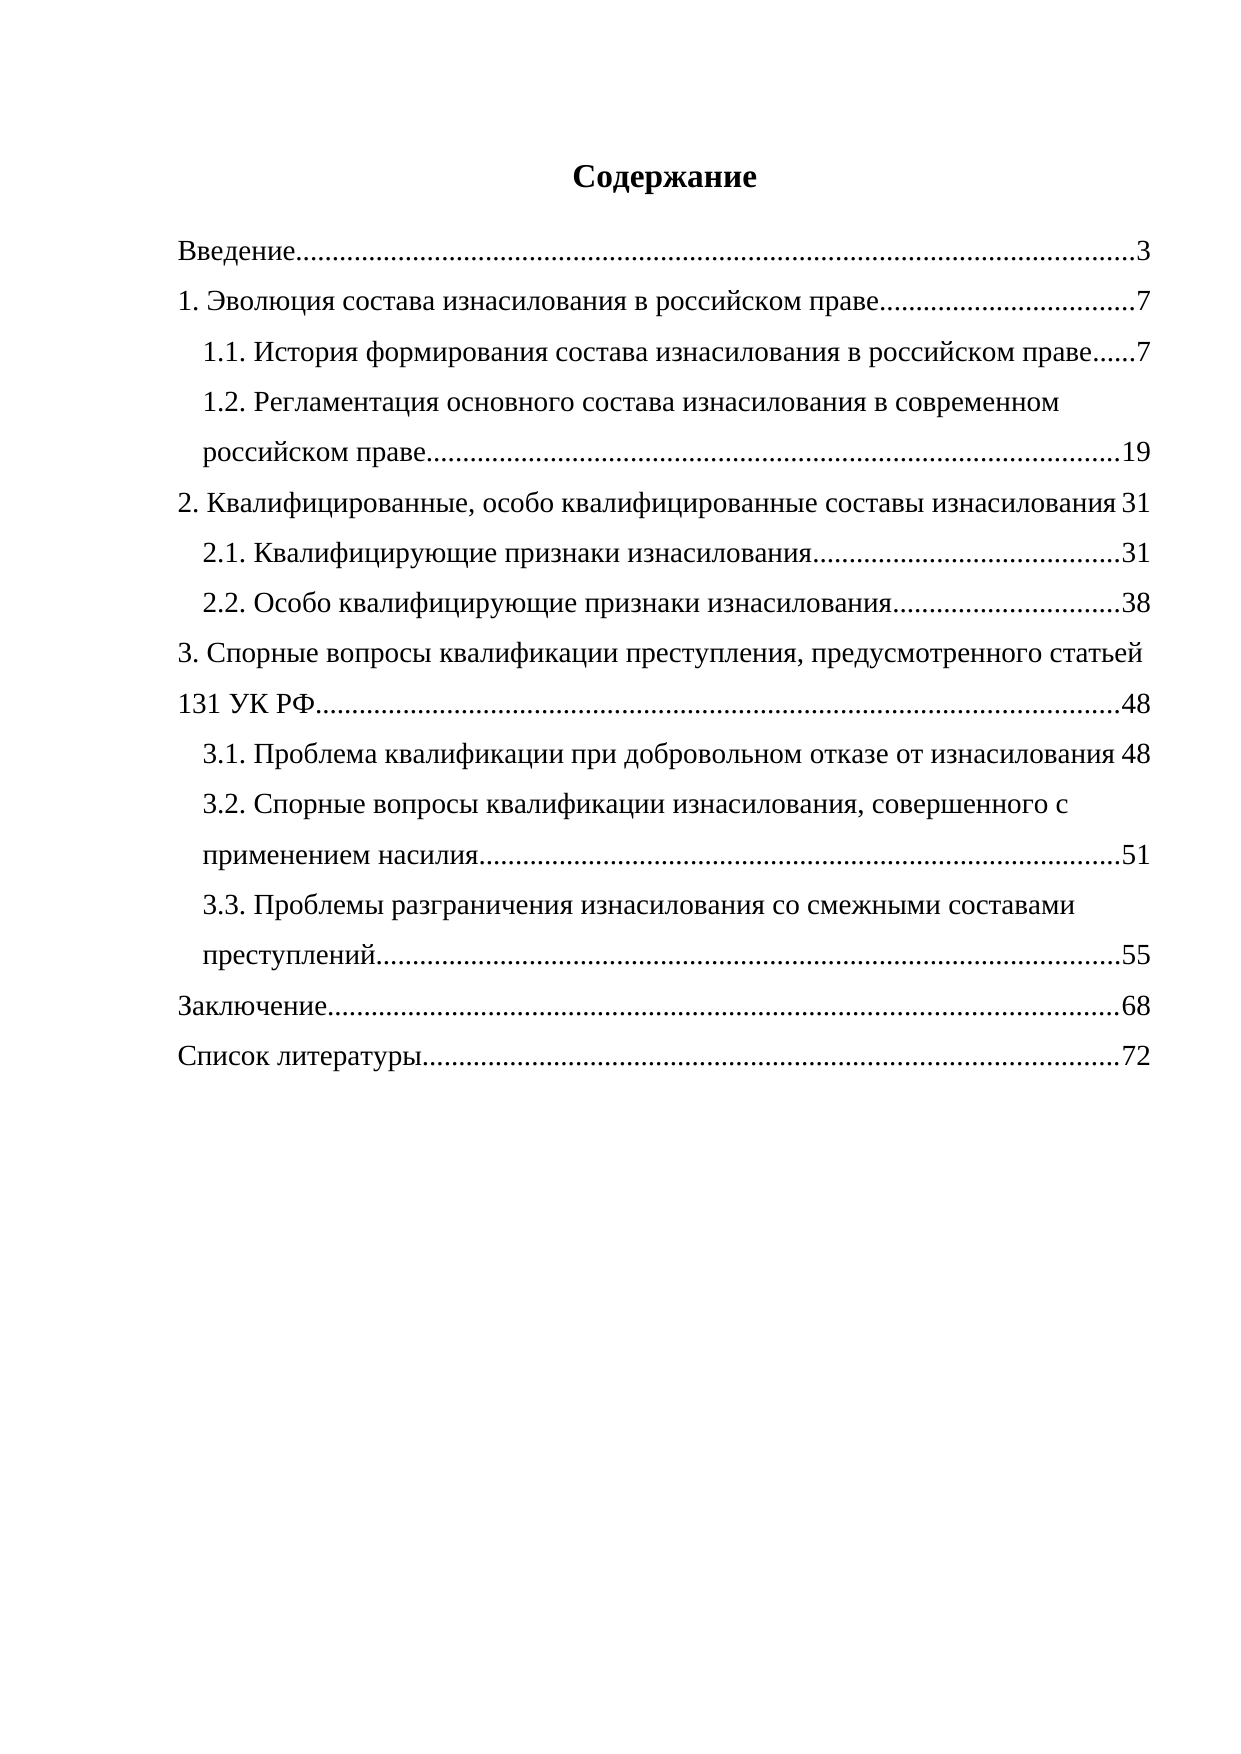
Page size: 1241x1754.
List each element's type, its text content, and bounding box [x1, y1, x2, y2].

text 2.2. Особо квалифицирующие признаки изнасилования 38 [202, 585, 1152, 619]
text 2. Квалифицированные, особо квалифицированные составы изнасилования 31 [177, 485, 1152, 518]
text 1. Эволюция состава изнасилования в российском праве 7 [177, 283, 1152, 317]
text 3. Спорные вопросы квалификации преступления, предусмотренного статьей 131 УК РФ 48 [177, 636, 1152, 719]
text Список литературы 72 [177, 1038, 1152, 1072]
text 3.1. Проблема квалификации при добровольном отказе от изнасилования 48 [202, 736, 1152, 770]
text 3.2. Спорные вопросы квалификации изнасилования, совершенного с применением насилия 51 [202, 787, 1152, 870]
text 1.2. Регламентация основного состава изнасилования в современном российском праве 19 [202, 384, 1152, 468]
text Заключение 68 [177, 988, 1152, 1021]
text 1.1. История формирования состава изнасилования в российском праве 7 [202, 334, 1152, 367]
text 3.3. Проблемы разграничения изнасилования со смежными составами преступлений 55 [202, 887, 1152, 971]
text Введение 3 [177, 233, 1152, 267]
title Содержание [177, 156, 1152, 195]
text 2.1. Квалифицирующие признаки изнасилования 31 [202, 535, 1152, 568]
